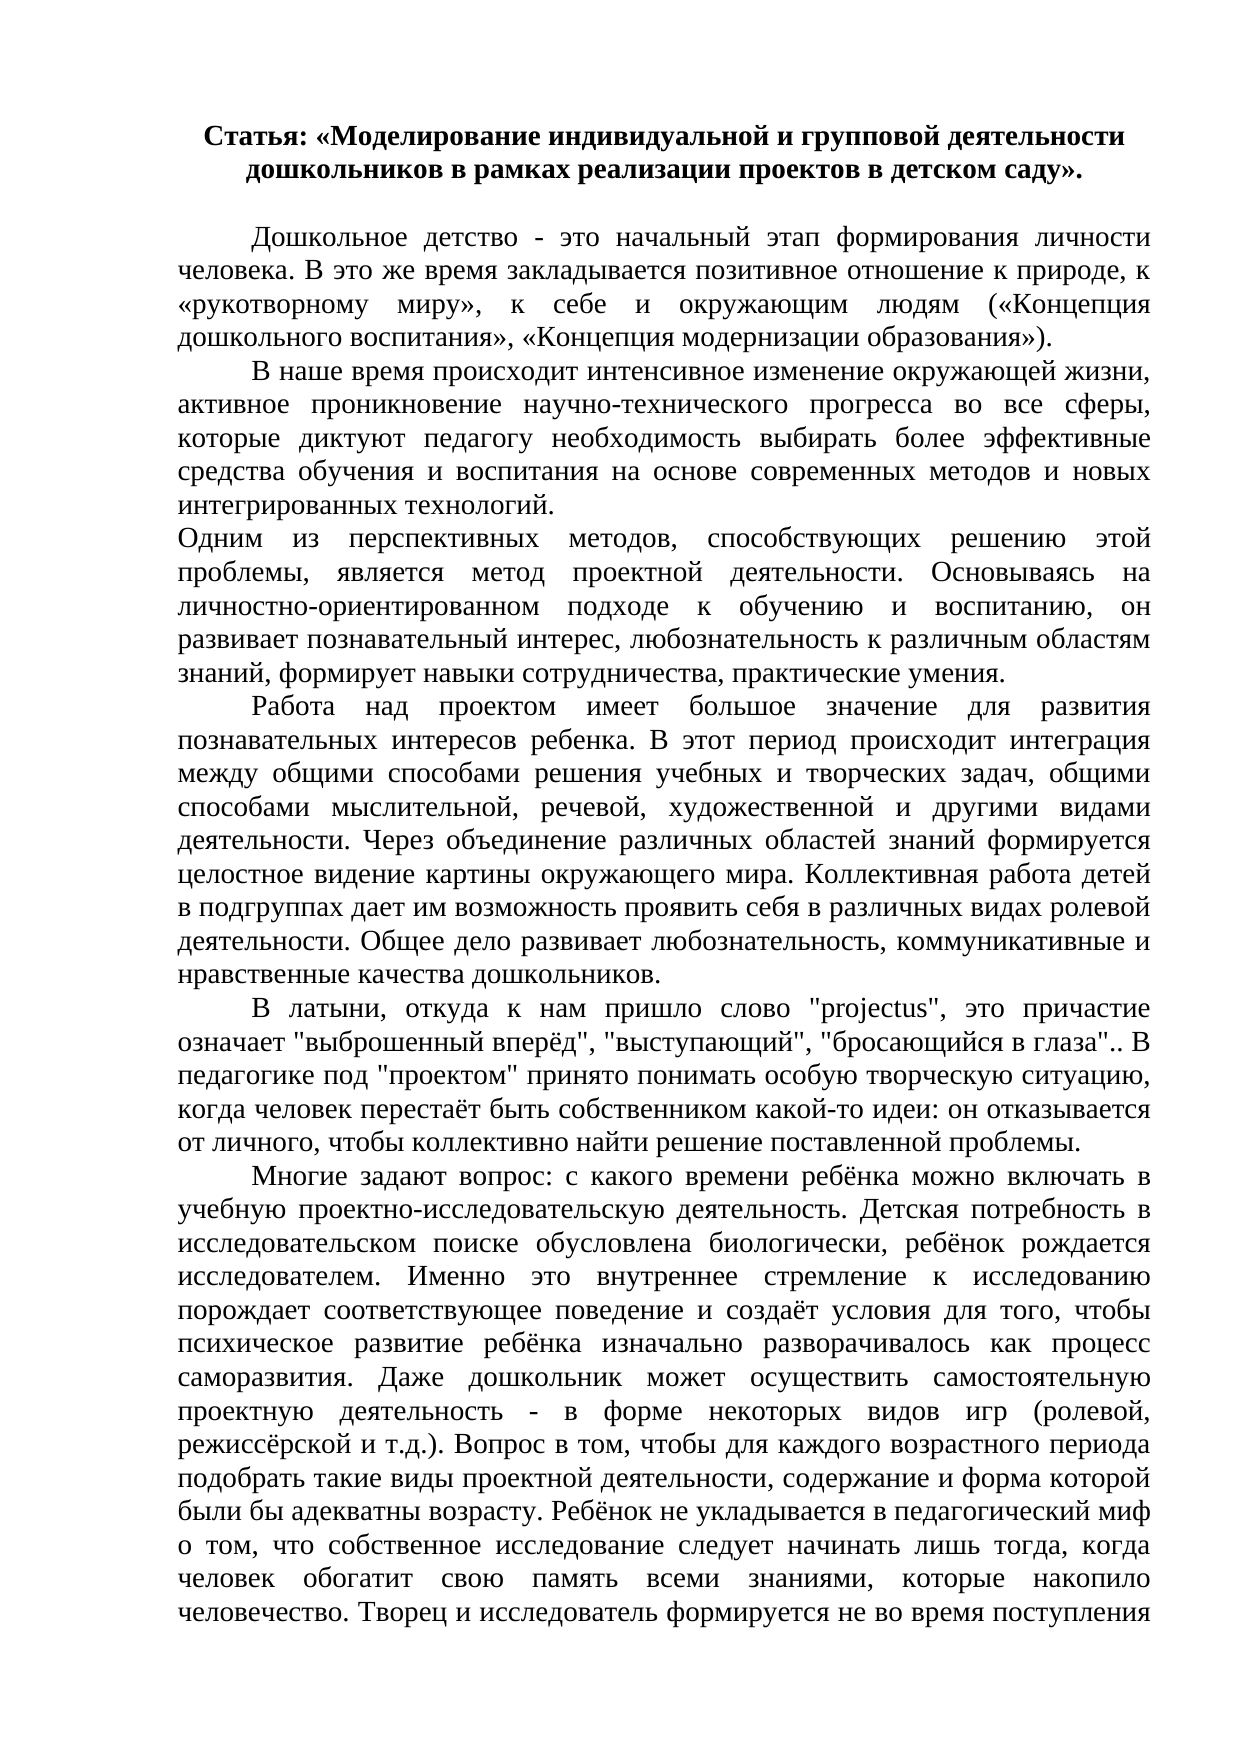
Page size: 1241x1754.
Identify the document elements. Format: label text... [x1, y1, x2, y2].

text Работа над проектом имеет большое значение для развития познавательных интересов ребенка. В этот период происходит интеграция между общими способами решения учебных и творческих задач, общими способами мыслительной, речевой, художественной и другими видами деятельности. Через объединение различных областей знаний формируется целостное видение картины окружающего мира. Коллективная работа детей в подгруппах дает им возможность проявить себя в различных видах ролевой деятельности. Общее дело развивает любознательность, коммуникативные и нравственные качества дошкольников. [177, 688, 1152, 990]
text Статья: «Моделирование индивидуальной и групповой деятельности дошкольников в рамках реализации проектов в детском саду». [177, 118, 1152, 185]
text В латыни, откуда к нам пришло слово "projectus", это причастие означает "выброшенный вперёд", "выступающий", "бросающийся в глаза".. В педагогике под "проектом" принято понимать особую творческую ситуацию, когда человек перестаёт быть собственником какой-то идеи: он отказывается от личного, чтобы коллективно найти решение поставленной проблемы. [177, 990, 1152, 1158]
text В наше время происходит интенсивное изменение окружающей жизни, активное проникновение научно-технического прогресса во все сферы, которые диктуют педагогу необходимость выбирать более эффективные средства обучения и воспитания на основе современных методов и новых интегрированных технологий. [177, 353, 1152, 521]
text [177, 1158, 1152, 1627]
text Одним из перспективных методов, способствующих решению этой проблемы, является метод проектной деятельности. Основываясь на личностно-ориентированном подходе к обучению и воспитанию, он развивает познавательный интерес, любознательность к различным областям знаний, формирует навыки сотрудничества, практические умения. [177, 521, 1152, 688]
text Дошкольное детство - это начальный этап формирования личности человека. В это же время закладывается позитивное отношение к природе, к «рукотворному миру», к себе и окружающим людям («Концепция дошкольного воспитания», «Концепция модернизации образования»). [177, 219, 1152, 353]
